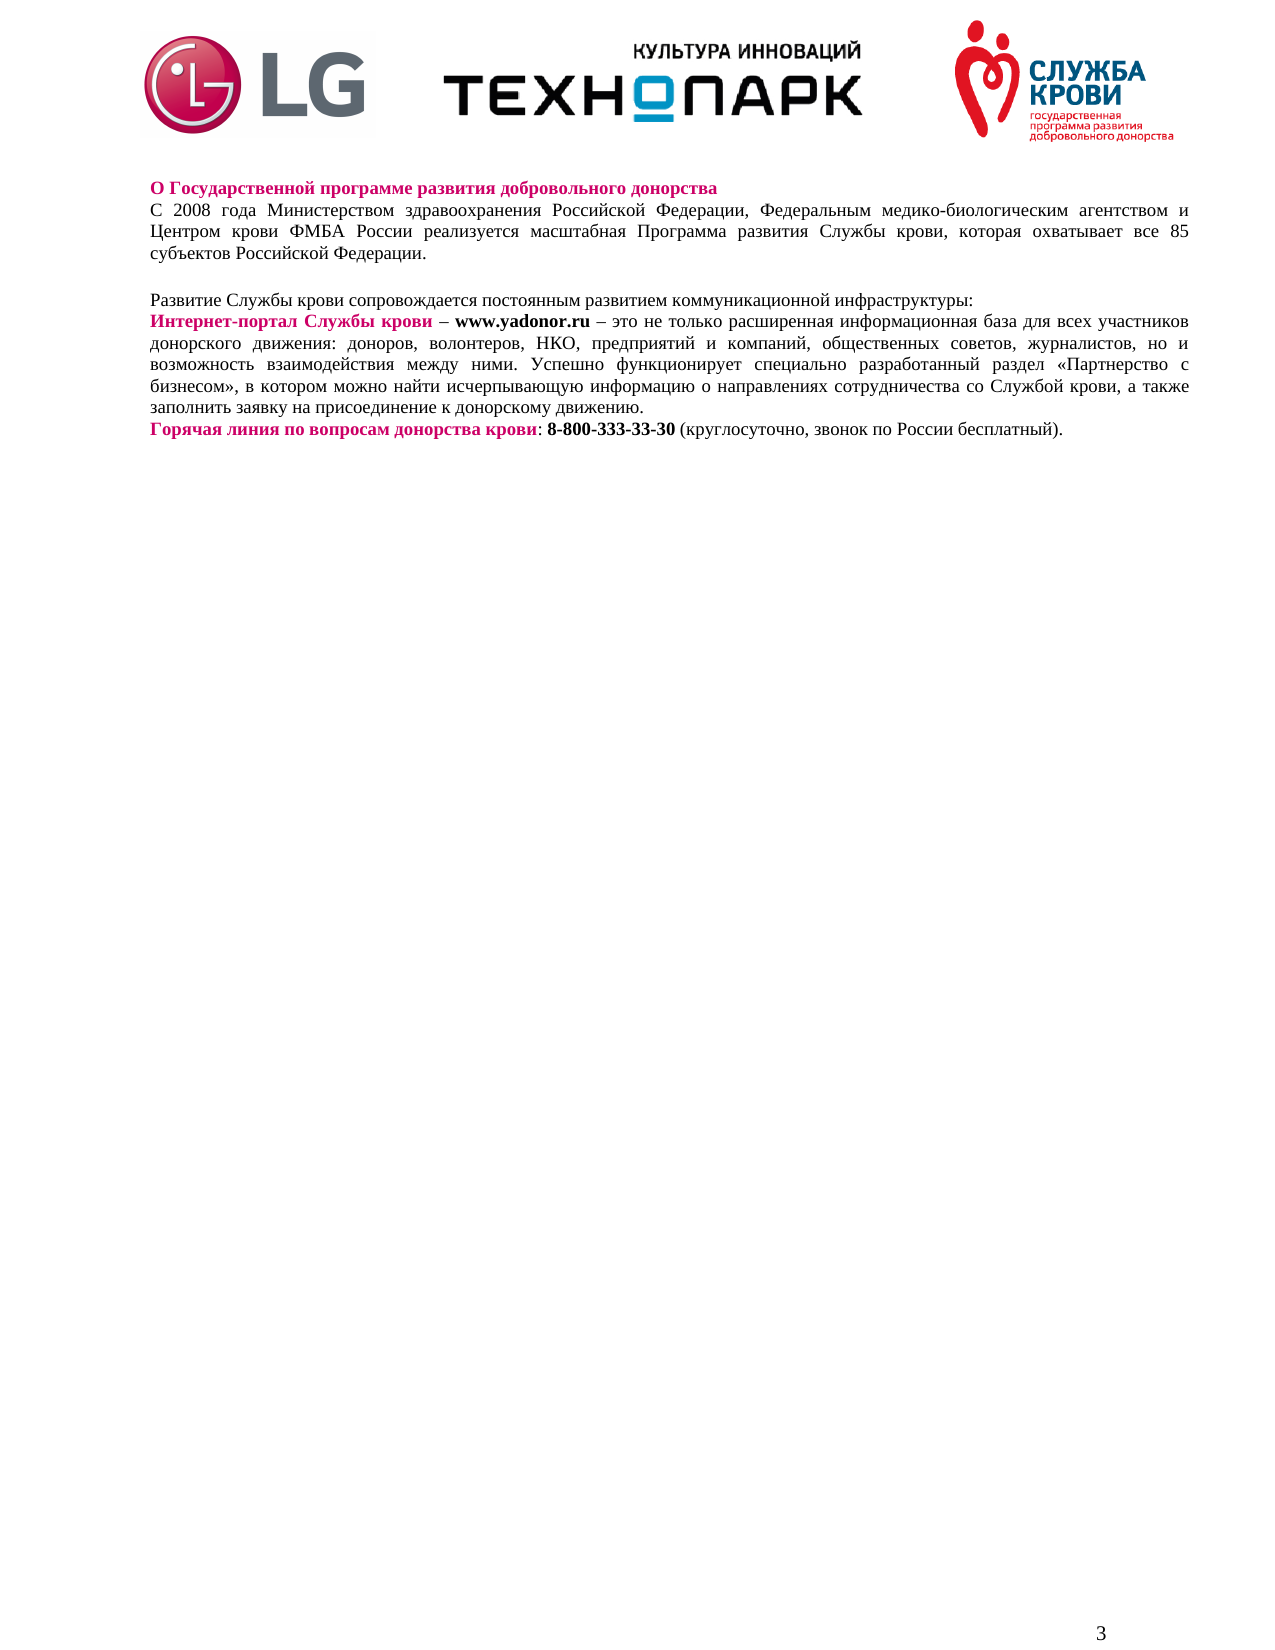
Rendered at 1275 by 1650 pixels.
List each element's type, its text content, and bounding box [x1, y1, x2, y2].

picture [922, 3, 1200, 173]
text О Государственной программе развития добровольного донорства [150, 177, 1191, 199]
text Горячая линия по вопросам донорства крови: 8-800-333-33-30 (круглосуточно, звонок по России бесплатный). [150, 418, 1191, 439]
picture [139, 31, 377, 138]
list Развитие Службы крови сопровождается постоянным развитием коммуникационной инфраструктуры: [150, 288, 1191, 310]
list Интернет-портал Службы крови – www.yadonor.ru – это не только расширенная информационная база для всех участников донорского движения: доноров, волонтеров, НКО, предприятий и компаний, общественных советов, журналистов, но и возможность взаимодействия между ними. Успешно функционирует специально разработанный раздел «Партнерство с бизнесом», в котором можно найти исчерпывающую информацию о направлениях сотрудничества со Службой крови, а также заполнить заявку на присоединение к донорскому движению. [150, 310, 1191, 418]
list С 2008 года Министерством здравоохранения Российской Федерации, Федеральным медико-биологическим агентством и Центром крови ФМБА России реализуется масштабная Программа развития Службы крови, которая охватывает все 85 субъектов Российской Федерации. [150, 199, 1191, 263]
picture [437, 28, 874, 133]
